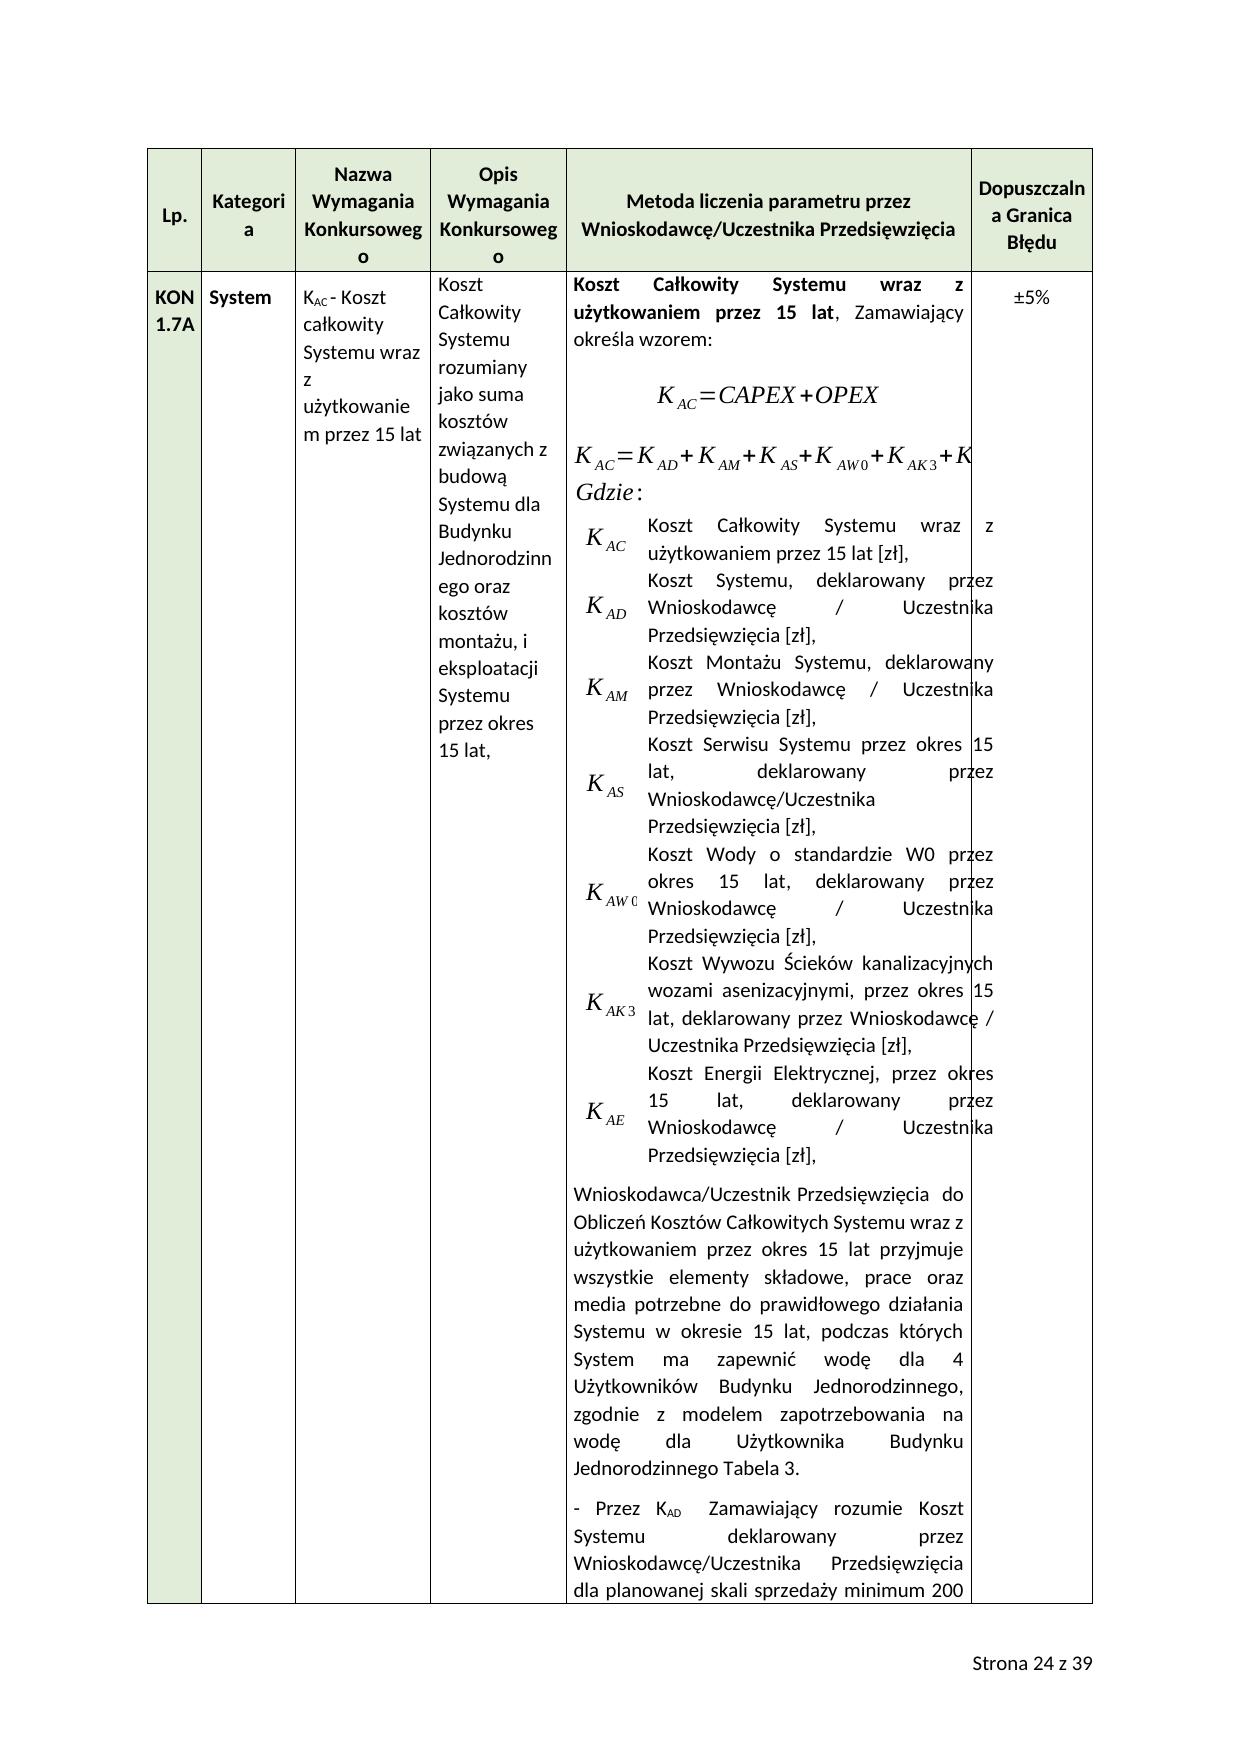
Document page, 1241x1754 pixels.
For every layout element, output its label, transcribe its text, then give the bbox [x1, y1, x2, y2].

table_header Lp. [148, 149, 201, 271]
table_header Metoda liczenia parametru przez Wnioskodawcę/Uczestnika Przedsięwzięcia [567, 149, 971, 271]
table_header Opis Wymagania Konkursowego [431, 149, 566, 271]
table_cell KAC - Koszt całkowity Systemu wraz z użytkowaniem przez 15 lat [296, 272, 430, 1603]
table_cell System [202, 272, 295, 1603]
table_header Kategoria [202, 149, 295, 271]
table_cell ±5% [972, 272, 1092, 1603]
table_cell KON 1.7A [148, 272, 201, 1603]
table_header Dopuszczalna Granica Błędu [972, 149, 1092, 271]
table_header Nazwa Wymagania Konkursowego [296, 149, 430, 271]
